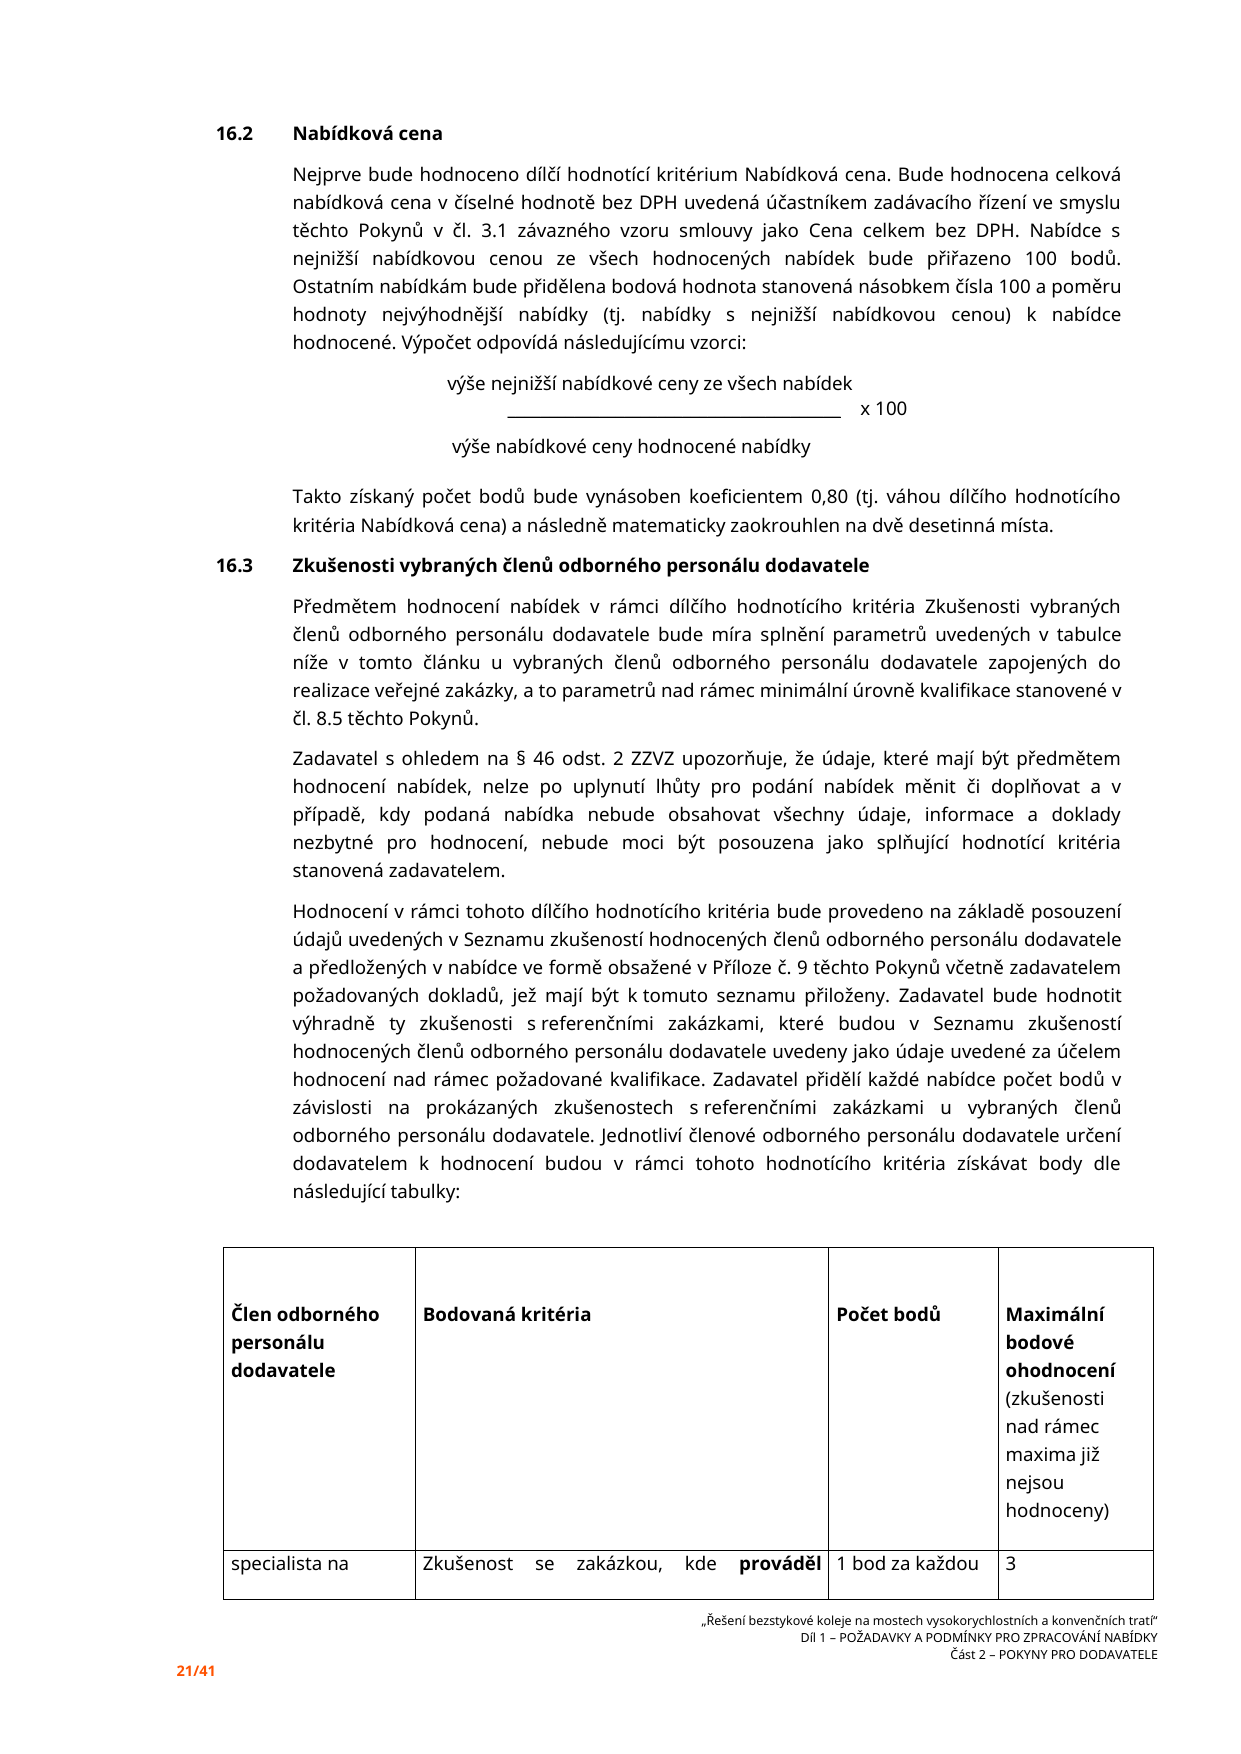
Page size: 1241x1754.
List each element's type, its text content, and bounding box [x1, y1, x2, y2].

text Zkušenosti vybraných členů odborného personálu dodavatele [216, 552, 1122, 578]
table_header Počet bodů [829, 1248, 998, 1550]
list výše nejnižší nabídkové ceny ze všech nabídek [366, 370, 1122, 395]
table_header Člen odborného personálu dodavatele [224, 1248, 415, 1550]
list Předmětem hodnocení nabídek v rámci dílčího hodnotícího kritéria Zkušenosti vybraných členů odborného personálu dodavatele bude míra splnění parametrů uvedených v tabulce níže v tomto článku u vybraných členů odborného personálu dodavatele zapojených do realizace veřejné zakázky, a to parametrů nad rámec minimální úrovně kvalifikace stanovené v čl. 8.5 těchto Pokynů. [292, 593, 1122, 731]
text Nabídková cena [216, 121, 1122, 146]
table_cell 3 [999, 1551, 1153, 1599]
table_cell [416, 1551, 828, 1599]
list ________________________________________ x 100 [292, 395, 1122, 421]
table_header Bodovaná kritéria [416, 1248, 828, 1550]
list Takto získaný počet bodů bude vynásoben koeficientem 0,80 (tj. váhou dílčího hodnotícího kritéria Nabídková cena) a následně matematicky zaokrouhlen na dvě desetinná místa. [292, 484, 1122, 537]
list výše nabídkové ceny hodnocené nabídky [366, 433, 1122, 459]
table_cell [224, 1551, 415, 1599]
list Hodnocení v rámci tohoto dílčího hodnotícího kritéria bude provedeno na základě posouzení údajů uvedených v Seznamu zkušeností hodnocených členů odborného personálu dodavatele a předložených v nabídce ve formě obsažené v Příloze č. 9 těchto Pokynů včetně zadavatelem požadovaných dokladů, jež mají být k tomuto seznamu přiloženy. Zadavatel bude hodnotit výhradně ty zkušenosti s referenčními zakázkami, které budou v Seznamu zkušeností hodnocených členů odborného personálu dodavatele uvedeny jako údaje uvedené za účelem hodnocení nad rámec požadované kvalifikace. Zadavatel přidělí každé nabídce počet bodů v závislosti na prokázaných zkušenostech s referenčními zakázkami u vybraných členů odborného personálu dodavatele. Jednotliví členové odborného personálu dodavatele určení dodavatelem k hodnocení budou v rámci tohoto hodnotícího kritéria získávat body dle následující tabulky: [292, 898, 1122, 1204]
table_header Maximální bodové ohodnocení (zkušenosti nad rámec maxima již nejsou hodnoceny) [999, 1248, 1153, 1550]
list Zadavatel s ohledem na § 46 odst. 2 ZZVZ upozorňuje, že údaje, které mají být předmětem hodnocení nabídek, nelze po uplynutí lhůty pro podání nabídek měnit či doplňovat a v případě, kdy podaná nabídka nebude obsahovat všechny údaje, informace a doklady nezbytné pro hodnocení, nebude moci být posouzena jako splňující hodnotící kritéria stanovená zadavatelem. [292, 746, 1122, 883]
list Nejprve bude hodnoceno dílčí hodnotící kritérium Nabídková cena. Bude hodnocena celková nabídková cena v číselné hodnotě bez DPH uvedená účastníkem zadávacího řízení ve smyslu těchto Pokynů v čl. 3.1 závazného vzoru smlouvy jako Cena celkem bez DPH. Nabídce s nejnižší nabídkovou cenou ze všech hodnocených nabídek bude přiřazeno 100 bodů. Ostatním nabídkám bude přidělena bodová hodnota stanovená násobkem čísla 100 a poměru hodnoty nejvýhodnější nabídky (tj. nabídky s nejnižší nabídkovou cenou) k nabídce hodnocené. Výpočet odpovídá následujícímu vzorci: [292, 161, 1122, 355]
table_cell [829, 1551, 998, 1599]
